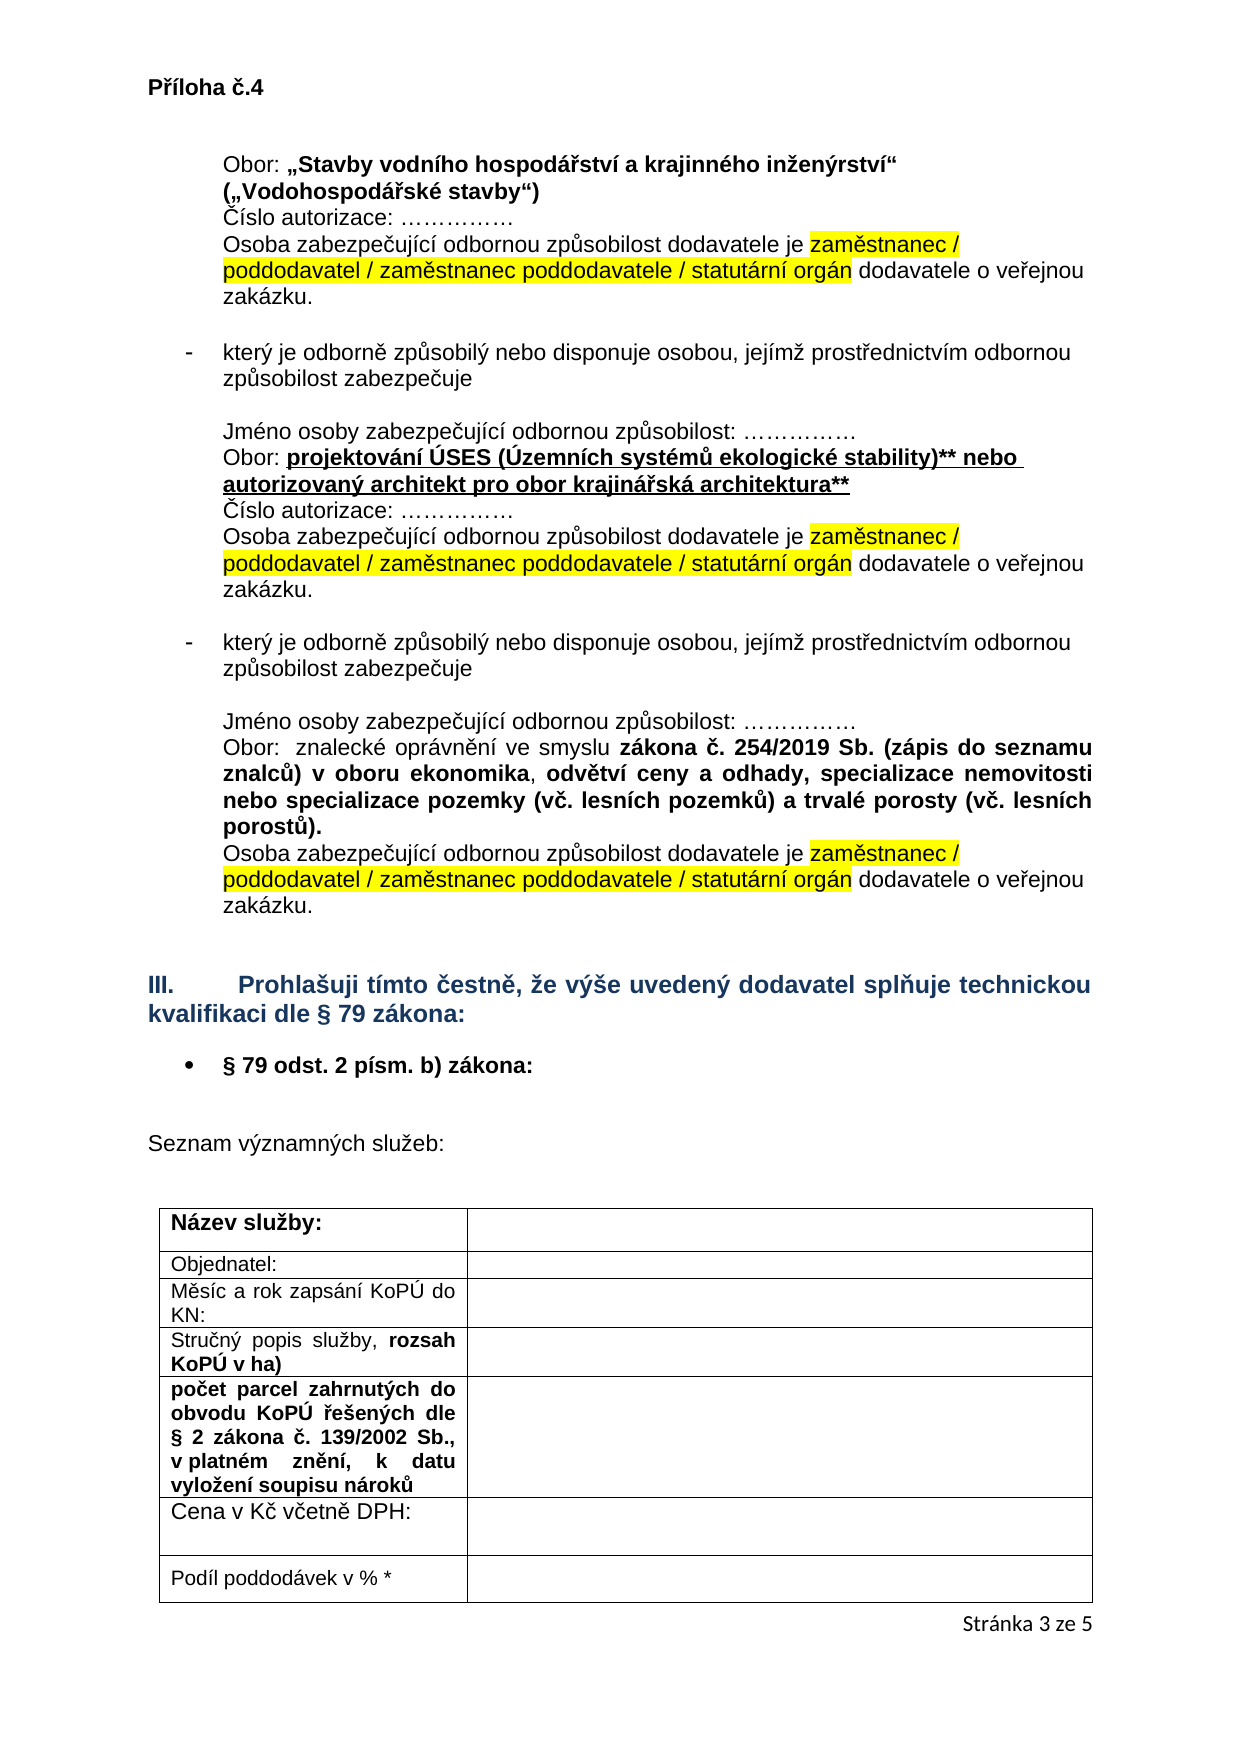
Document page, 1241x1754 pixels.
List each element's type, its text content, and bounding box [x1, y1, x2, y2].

text Jméno osoby zabezpečující odbornou způsobilost: …………… [223, 418, 1093, 444]
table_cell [160, 1556, 467, 1602]
table_cell Měsíc a rok zapsání KoPÚ do KN: [160, 1279, 467, 1327]
table_cell [468, 1328, 1092, 1376]
table_cell [468, 1498, 1092, 1555]
table_cell Stručný popis služby, rozsah KoPÚ v ha) [160, 1328, 467, 1376]
table_header [468, 1209, 1092, 1251]
text Seznam významných služeb: [148, 1130, 1093, 1156]
list který je odborně způsobilý nebo disponuje osobou, jejímž prostřednictvím odbornou způsobilost zabezpečuje [185, 629, 1093, 681]
list který je odborně způsobilý nebo disponuje osobou, jejímž prostřednictvím odbornou způsobilost zabezpečuje [185, 339, 1093, 391]
table_cell Cena v Kč včetně DPH: [160, 1498, 467, 1555]
text Obor: znalecké oprávnění ve smyslu zákona č. 254/2019 Sb. (zápis do seznamu znalců) v oboru ekonomika, odvětví ceny a odhady, specializace nemovitosti nebo specializace pozemky (vč. lesních pozemků) a trvalé porosty (vč. lesních porostů). [223, 734, 1093, 839]
table_cell [468, 1279, 1092, 1327]
text Číslo autorizace: …………… [223, 497, 1093, 523]
table_cell Objednatel: [160, 1252, 467, 1278]
table_cell počet parcel zahrnutých do obvodu KoPÚ řešených dle § 2 zákona č. 139/2002 Sb., v platném znění, k datu vyložení soupisu nároků [160, 1377, 467, 1497]
text Jméno osoby zabezpečující odbornou způsobilost: …………… [223, 708, 1093, 734]
table_cell [468, 1377, 1092, 1497]
text § 79 odst. 2 písm. b) zákona: [185, 1052, 1093, 1079]
text Obor: projektování ÚSES (Územních systémů ekologické stability)** nebo autorizovaný architekt pro obor krajinářská architektura** [223, 444, 1093, 497]
table_header Název služby: [160, 1209, 467, 1251]
subtitle Prohlašuji tímto čestně, že výše uvedený dodavatel splňuje technickou kvalifikaci dle § 79 zákona: [148, 970, 1093, 1027]
table_cell [468, 1556, 1092, 1602]
table_cell [468, 1252, 1092, 1278]
text Číslo autorizace: …………… [223, 204, 1093, 231]
text Obor: „Stavby vodního hospodářství a krajinného inženýrství“ („Vodohospodářské stavby“) [223, 151, 1093, 204]
